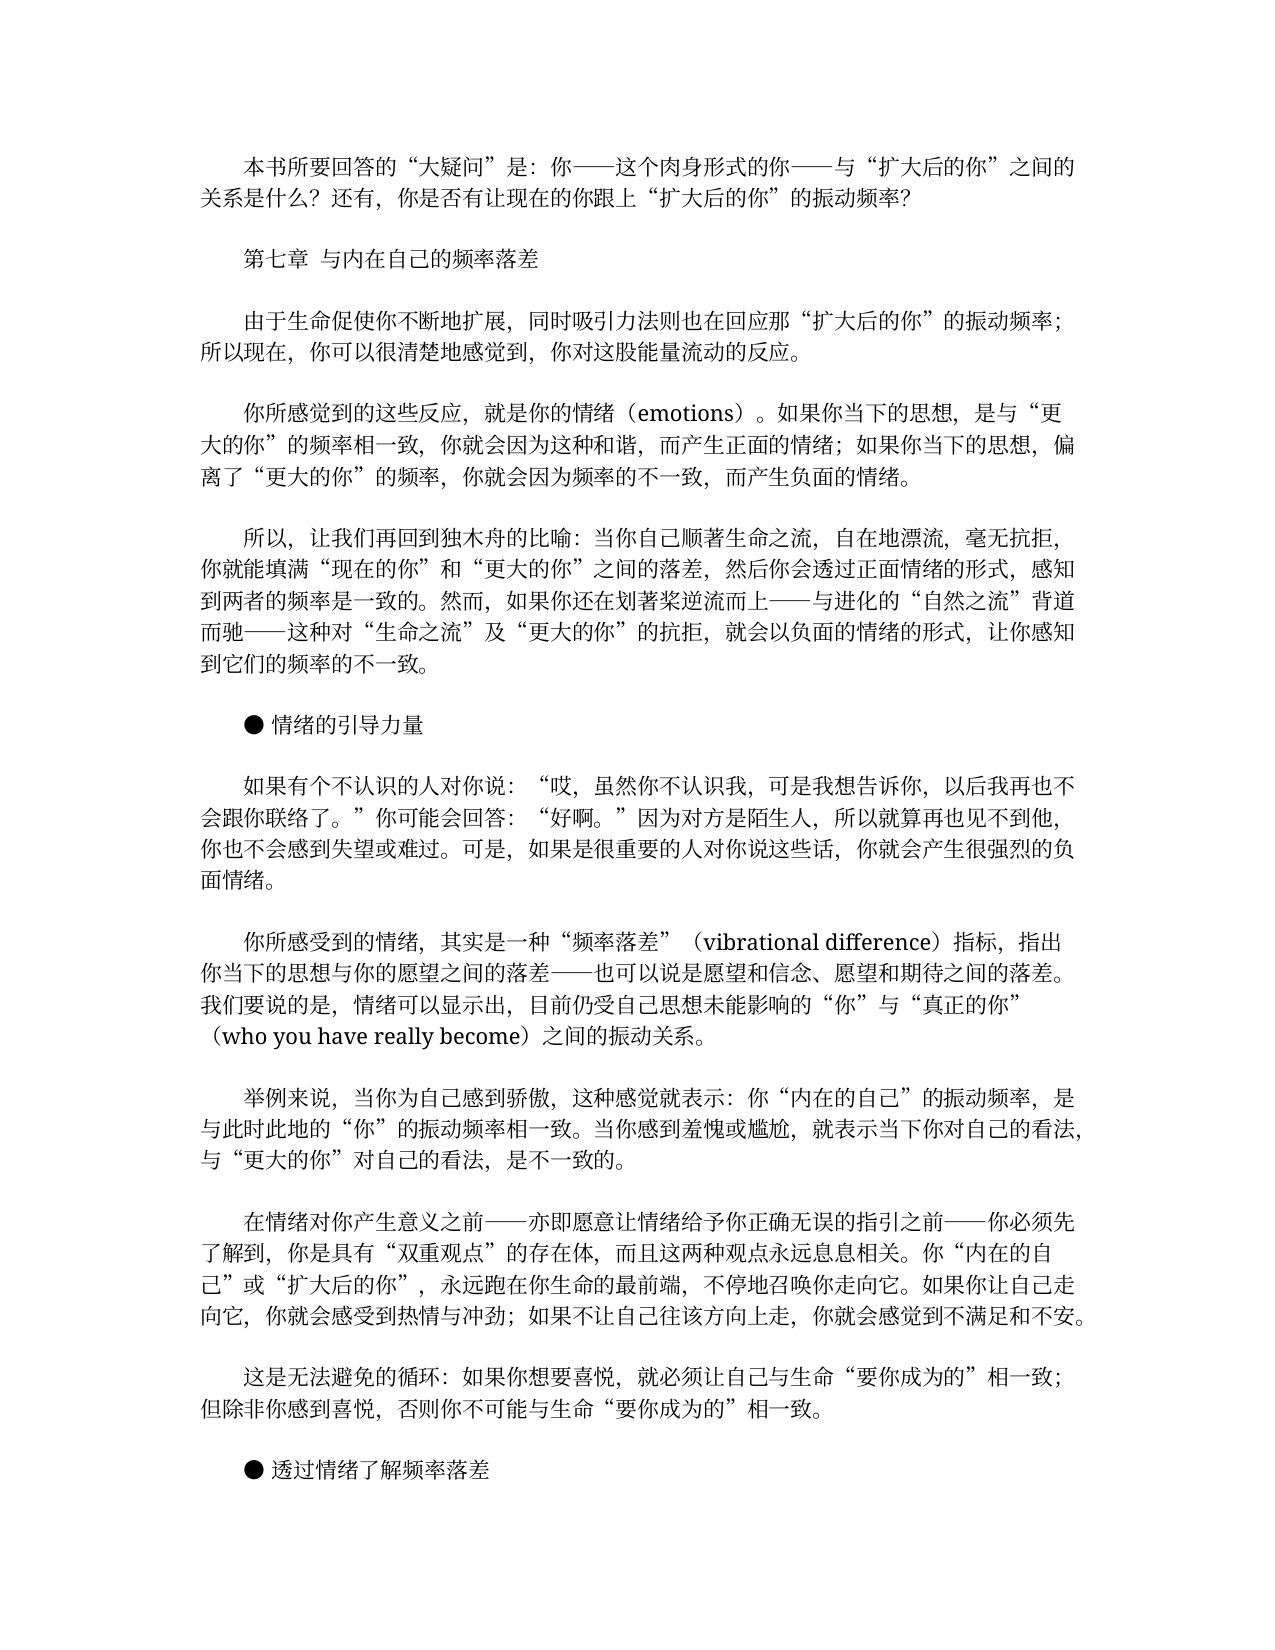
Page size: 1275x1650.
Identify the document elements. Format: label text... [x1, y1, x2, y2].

text 如果有个不认识的人对你说：“哎，虽然你不认识我，可是我想告诉你，以后我再也不会跟你联络了。”你可能会回答：“好啊。”因为对方是陌生人，所以就算再也见不到他，你也不会感到失望或难过。可是，如果是很重要的人对你说这些话，你就会产生很强烈的负面情绪。 [200, 769, 1075, 895]
text ● 透过情绪了解频率落差 [200, 1453, 1075, 1485]
text 由于生命促使你不断地扩展，同时吸引力法则也在回应那“扩大后的你”的振动频率；所以现在，你可以很清楚地感觉到，你对这股能量流动的反应。 [200, 304, 1075, 367]
text ● 情绪的引导力量 [200, 708, 1075, 739]
text 举例来说，当你为自己感到骄傲，这种感觉就表示：你“内在的自己”的振动频率，是与此时此地的“你”的振动频率相一致。当你感到羞愧或尴尬，就表示当下你对自己的看法，与“更大的你”对自己的看法，是不一致的。 [200, 1081, 1075, 1175]
text 本书所要回答的“大疑问”是：你——这个肉身形式的你——与“扩大后的你”之间的关系是什么？还有，你是否有让现在的你跟上“扩大后的你”的振动频率？ [200, 150, 1075, 213]
text 所以，让我们再回到独木舟的比喻：当你自己顺著生命之流，自在地漂流，毫无抗拒，你就能填满“现在的你”和“更大的你”之间的落差，然后你会透过正面情绪的形式，感知到两者的频率是一致的。然而，如果你还在划著桨逆流而上——与进化的“自然之流”背道而驰——这种对“生命之流”及“更大的你”的抗拒，就会以负面的情绪的形式，让你感知到它们的频率的不一致。 [200, 521, 1075, 678]
text 你所感觉到的这些反应，就是你的情绪（emotions）。如果你当下的思想，是与“更大的你”的频率相一致，你就会因为这种和谐，而产生正面的情绪；如果你当下的思想，偏离了“更大的你”的频率，你就会因为频率的不一致，而产生负面的情绪。 [200, 397, 1075, 491]
text 你所感受到的情绪，其实是一种“频率落差”（vibrational difference）指标，指出你当下的思想与你的愿望之间的落差——也可以说是愿望和信念、愿望和期待之间的落差。我们要说的是，情绪可以显示出，目前仍受自己思想未能影响的“你”与“真正的你”（who you have really become）之间的振动关系。 [200, 925, 1075, 1051]
text 这是无法避免的循环：如果你想要喜悦，就必须让自己与生命“要你成为的”相一致；但除非你感到喜悦，否则你不可能与生命“要你成为的”相一致。 [200, 1361, 1075, 1423]
text 在情绪对你产生意义之前——亦即愿意让情绪给予你正确无误的指引之前——你必须先了解到，你是具有“双重观点”的存在体，而且这两种观点永远息息相关。你“内在的自己”或“扩大后的你”，永远跑在你生命的最前端，不停地召唤你走向它。如果你让自己走向它，你就会感受到热情与冲劲；如果不让自己往该方向上走，你就会感觉到不满足和不安。 [200, 1205, 1075, 1331]
text 第七章 与内在自己的频率落差 [200, 243, 1075, 274]
